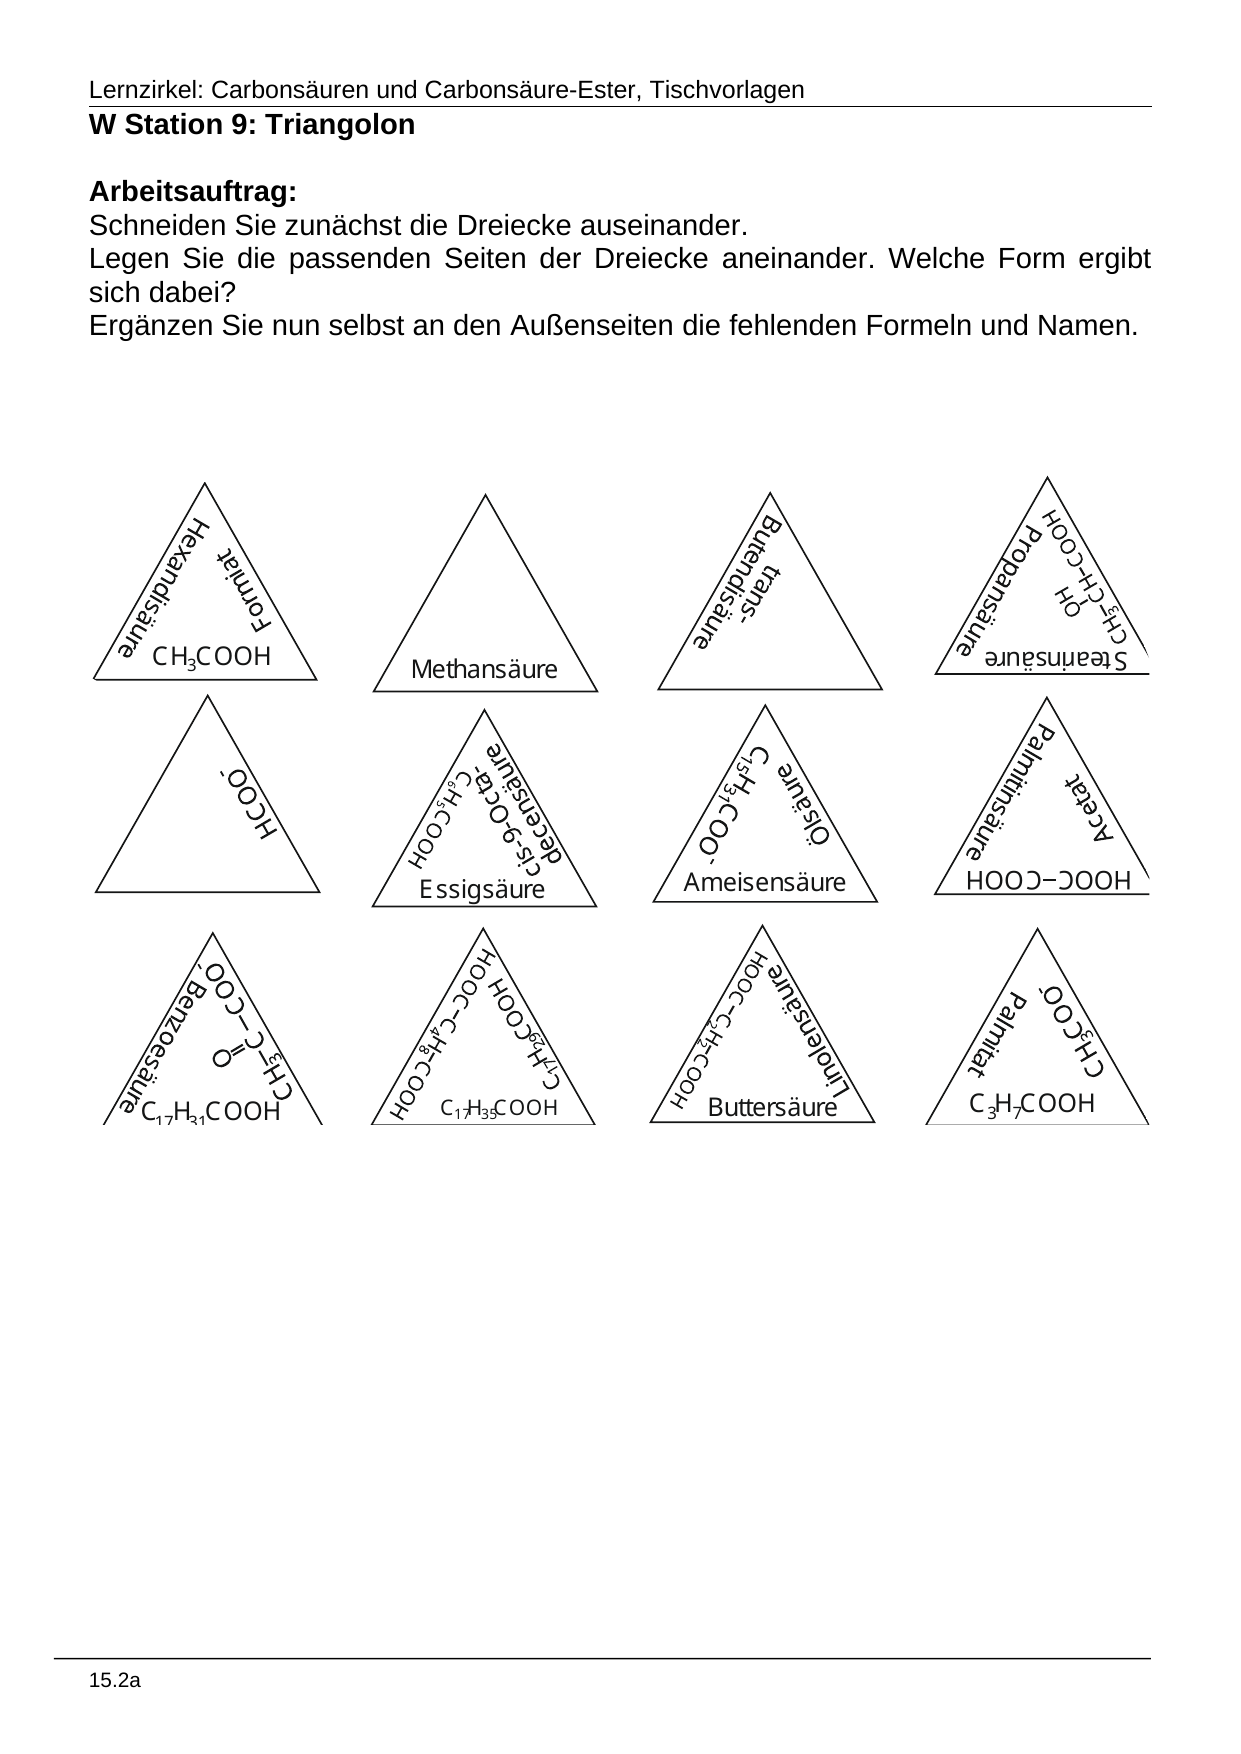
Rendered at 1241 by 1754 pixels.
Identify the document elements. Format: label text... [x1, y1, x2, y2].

text Legen Sie die passenden Seiten der Dreiecke aneinander. Welche Form ergibt sich dabei? [89, 241, 1152, 308]
text W Station 9: Triangolon [89, 107, 1152, 140]
text Schneiden Sie zunächst die Dreiecke auseinander. [89, 207, 1152, 241]
text Arbeitsauftrag: [89, 174, 1152, 207]
text Ergänzen Sie nun selbst an den Außenseiten die fehlenden Formeln und Namen. [89, 308, 1152, 342]
